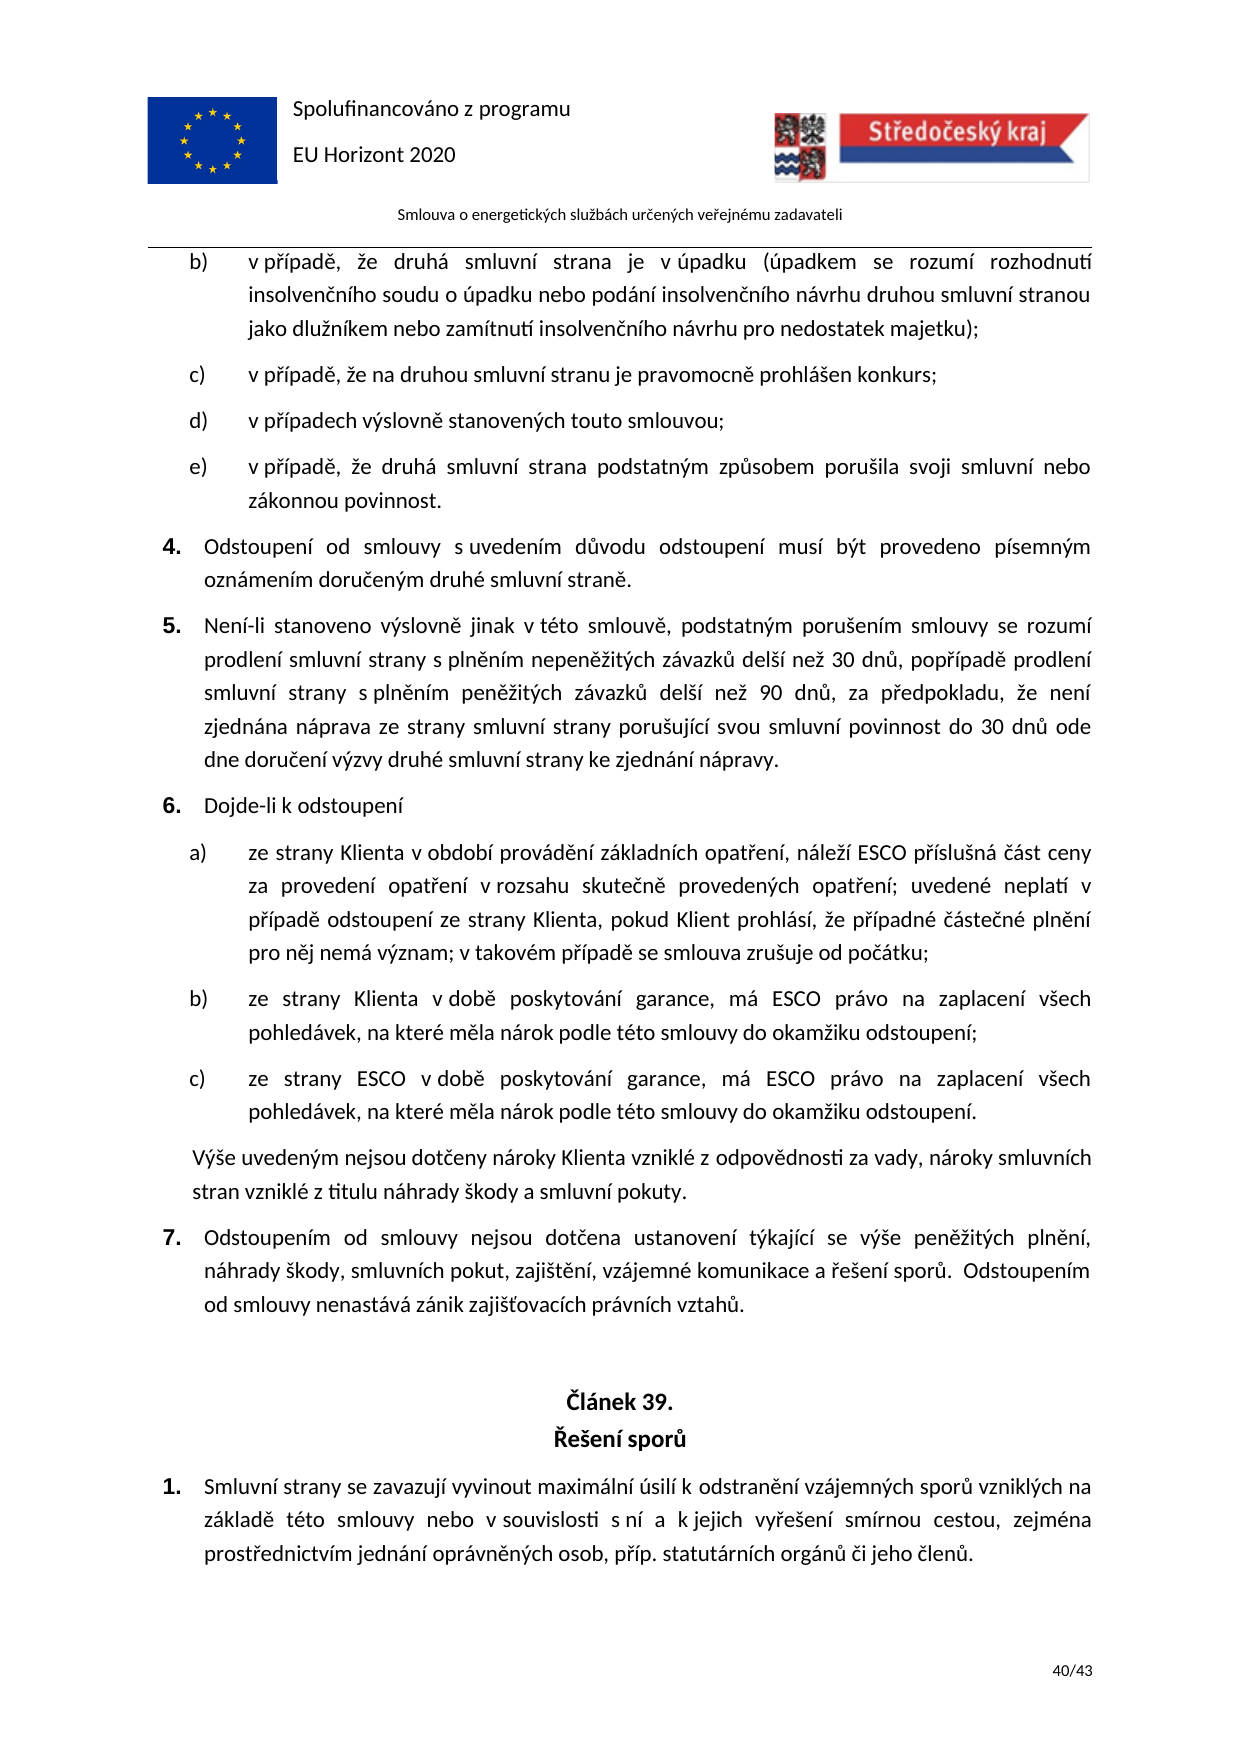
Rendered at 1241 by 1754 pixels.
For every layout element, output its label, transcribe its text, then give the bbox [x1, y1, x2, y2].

subtitle v případě, že druhá smluvní strana je v úpadku (úpadkem se rozumí rozhodnutí insolvenčního soudu o úpadku nebo podání insolvenčního návrhu druhou smluvní stranou jako dlužníkem nebo zamítnutí insolvenčního návrhu pro nedostatek majetku); [189, 248, 1092, 342]
subtitle Dojde-li k odstoupení [162, 792, 1092, 819]
subtitle v případech výslovně stanovených touto smlouvou; [189, 406, 1092, 434]
subtitle v případě, že na druhou smluvní stranu je pravomocně prohlášen konkurs; [189, 360, 1092, 388]
subtitle Není-li stanoveno výslovně jinak v této smlouvě, podstatným porušením smlouvy se rozumí prodlení smluvní strany s plněním nepeněžitých závazků delší než 30 dnů, popřípadě prodlení smluvní strany s plněním peněžitých závazků delší než 90 dnů, za předpokladu, že není zjednána náprava ze strany smluvní strany porušující svou smluvní povinnost do 30 dnů ode dne doručení výzvy druhé smluvní strany ke zjednání nápravy. [162, 611, 1092, 773]
subtitle ze strany ESCO v době poskytování garance, má ESCO právo na zaplacení všech pohledávek, na které měla nárok podle této smlouvy do okamžiku odstoupení. [189, 1064, 1092, 1125]
subtitle Řešení sporů [148, 1386, 1092, 1453]
subtitle Smluvní strany se zavazují vyvinout maximální úsilí k odstranění vzájemných sporů vzniklých na základě této smlouvy nebo v souvislosti s ní a k jejich vyřešení smírnou cestou, zejména prostřednictvím jednání oprávněných osob, příp. statutárních orgánů či jeho členů. [162, 1472, 1092, 1567]
picture [774, 113, 1091, 184]
subtitle Odstoupením od smlouvy nejsou dotčena ustanovení týkající se výše peněžitých plnění, náhrady škody, smluvních pokut, zajištění, vzájemné komunikace a řešení sporů. Odstoupením od smlouvy nenastává zánik zajišťovacích právních vztahů. [162, 1223, 1092, 1318]
subtitle Odstoupení od smlouvy s uvedením důvodu odstoupení musí být provedeno písemným oznámením doručeným druhé smluvní straně. [162, 532, 1092, 593]
picture [147, 97, 278, 184]
subtitle Výše uvedeným nejsou dotčeny nároky Klienta vzniklé z odpovědnosti za vady, nároky smluvních stran vzniklé z titulu náhrady škody a smluvní pokuty. [192, 1143, 1092, 1205]
subtitle ze strany Klienta v době poskytování garance, má ESCO právo na zaplacení všech pohledávek, na které měla nárok podle této smlouvy do okamžiku odstoupení; [189, 984, 1092, 1046]
subtitle v případě, že druhá smluvní strana podstatným způsobem porušila svoji smluvní nebo zákonnou povinnost. [189, 452, 1092, 514]
subtitle ze strany Klienta v období provádění základních opatření, náleží ESCO příslušná část ceny za provedení opatření v rozsahu skutečně provedených opatření; uvedené neplatí v případě odstoupení ze strany Klienta, pokud Klient prohlásí, že případné částečné plnění pro něj nemá význam; v takovém případě se smlouva zrušuje od počátku; [189, 838, 1092, 966]
